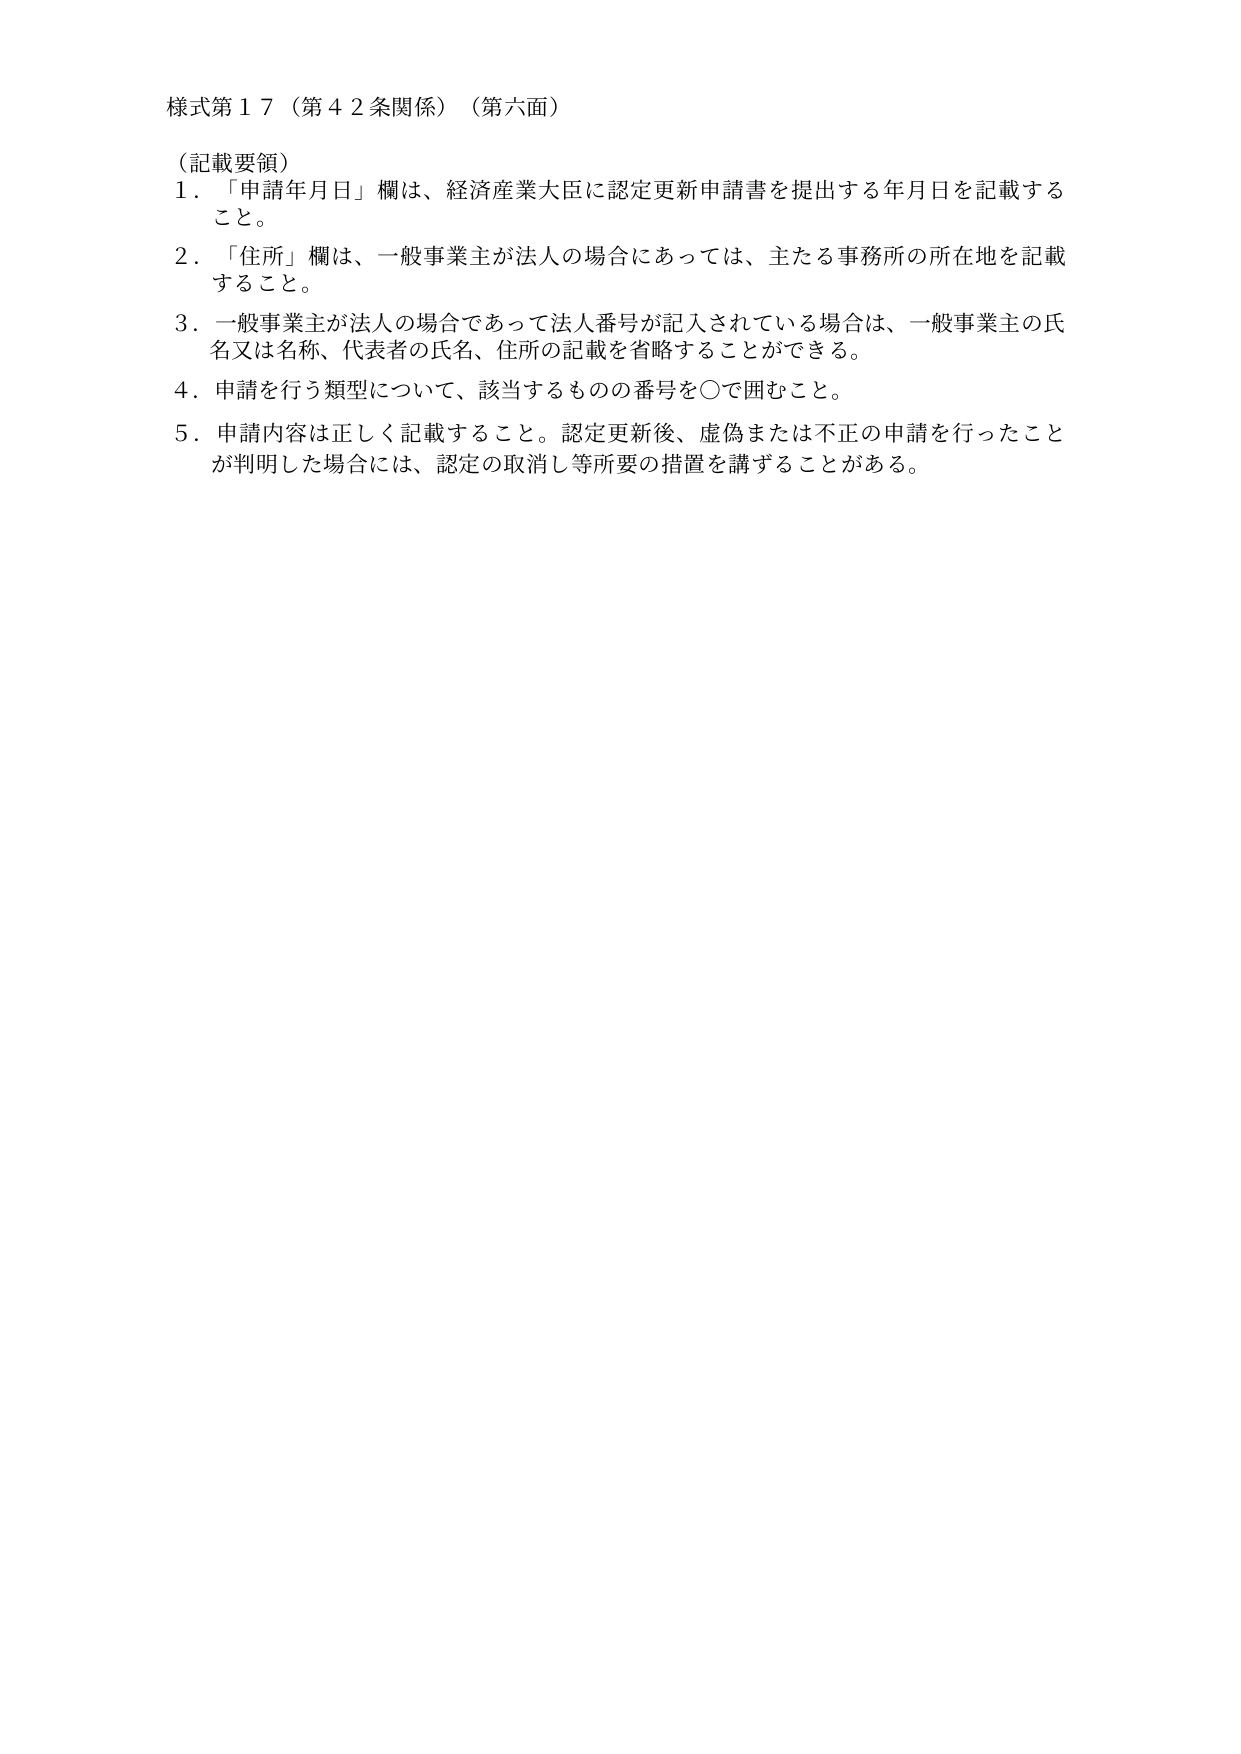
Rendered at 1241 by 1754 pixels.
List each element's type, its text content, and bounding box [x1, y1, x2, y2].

text １．「申請年月日」欄は、経済産業大臣に認定更新申請書を提出する年月日を記載すること。 [170, 176, 1067, 231]
text （記載要領） [167, 149, 996, 176]
text ２．「住所」欄は、一般事業主が法人の場合にあっては、主たる事務所の所在地を記載すること。 [170, 243, 1067, 297]
text ５．申請内容は正しく記載すること。認定更新後、虚偽または不正の申請を行ったことが判明した場合には、認定の取消し等所要の措置を講ずることがある。 [170, 416, 1068, 479]
text 様式第１７（第４２条関係）（第六面） [167, 89, 1070, 122]
text ４．申請を行う類型について、該当するものの番号を○で囲むこと。 [170, 376, 1067, 403]
text ３．一般事業主が法人の場合であって法人番号が記入されている場合は、一般事業主の氏名又は名称、代表者の氏名、住所の記載を省略することができる。 [170, 310, 1067, 364]
